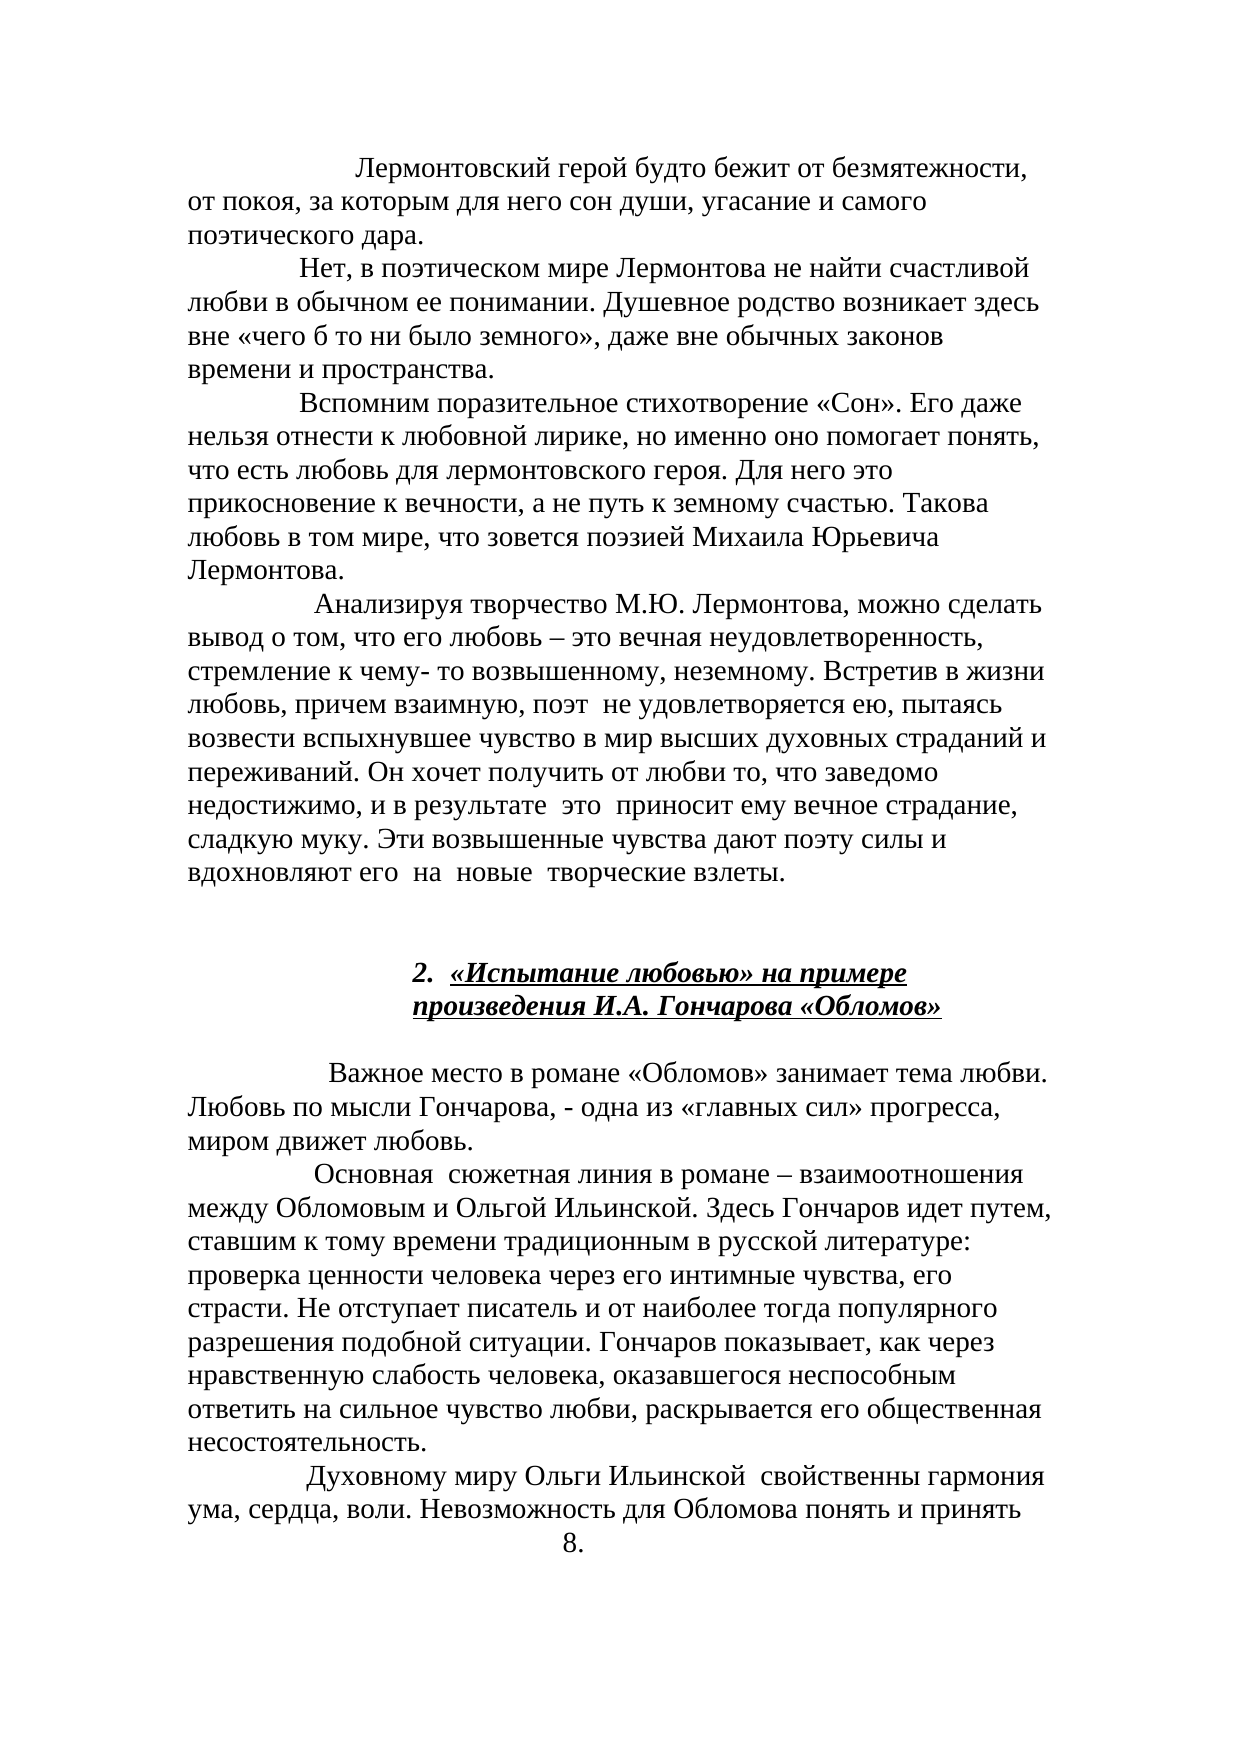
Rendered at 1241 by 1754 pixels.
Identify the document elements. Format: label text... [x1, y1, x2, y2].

text Духовному миру Ольги Ильинской свойственны гармония ума, сердца, воли. Невозможность для Обломова понять и принять [187, 1458, 1053, 1525]
text произведения И.А. Гончарова «Обломов» [412, 988, 1053, 1022]
text 8. [187, 1525, 1053, 1559]
text Вспомним поразительное стихотворение «Сон». Его даже нельзя отнести к любовной лирике, но именно оно помогает понять, что есть любовь для лермонтовского героя. Для него это прикосновение к вечности, а не путь к земному счастью. Такова любовь в том мире, что зовется поэзией Михаила Юрьевича Лермонтова. [187, 385, 1053, 586]
text Лермонтовский герой будто бежит от безмятежности, от покоя, за которым для него сон души, угасание и самого поэтического дара. [187, 150, 1053, 251]
text Анализируя творчество М.Ю. Лермонтова, можно сделать вывод о том, что его любовь – это вечная неудовлетворенность, стремление к чему- то возвышенному, неземному. Встретив в жизни любовь, причем взаимную, поэт не удовлетворяется ею, пытаясь возвести вспыхнувшее чувство в мир высших духовных страданий и переживаний. Он хочет получить от любви то, что заведомо недостижимо, и в результате это приносит ему вечное страдание, сладкую муку. Эти возвышенные чувства дают поэту силы и вдохновляют его на новые творческие взлеты. [187, 586, 1053, 888]
list «Испытание любовью» на примере [412, 955, 1053, 988]
text Важное место в романе «Обломов» занимает тема любви. Любовь по мысли Гончарова, - одна из «главных сил» прогресса, миром движет любовь. [187, 1056, 1053, 1156]
text Основная сюжетная линия в романе – взаимоотношения между Обломовым и Ольгой Ильинской. Здесь Гончаров идет путем, ставшим к тому времени традиционным в русской литературе: проверка ценности человека через его интимные чувства, его страсти. Не отступает писатель и от наиболее тогда популярного разрешения подобной ситуации. Гончаров показывает, как через нравственную слабость человека, оказавшегося неспособным ответить на сильное чувство любви, раскрывается его общественная несостоятельность. [187, 1156, 1053, 1458]
text Нет, в поэтическом мире Лермонтова не найти счастливой любви в обычном ее понимании. Душевное родство возникает здесь вне «чего б то ни было земного», даже вне обычных законов времени и пространства. [187, 251, 1053, 385]
